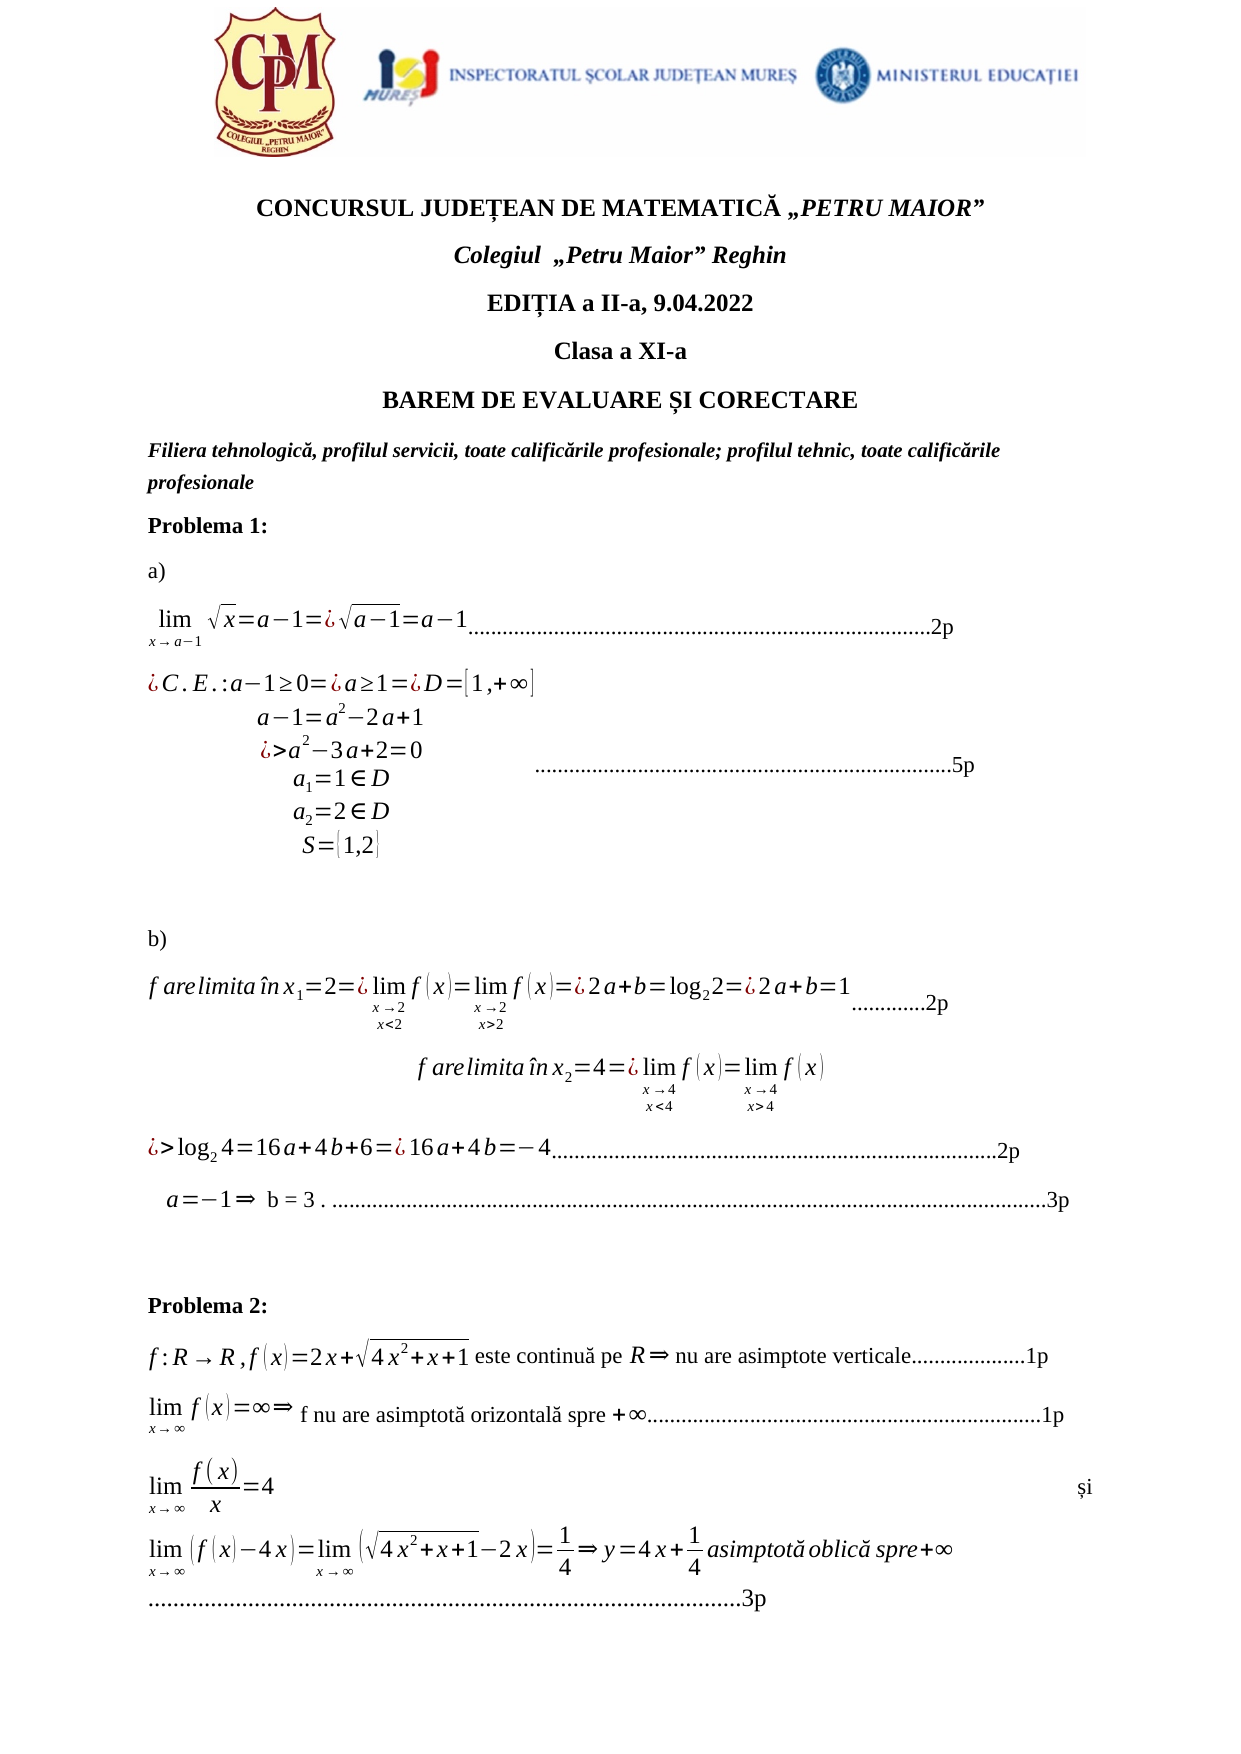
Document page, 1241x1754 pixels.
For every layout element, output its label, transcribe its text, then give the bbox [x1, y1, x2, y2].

text f nu are asimptotă orizontală spre .....................................................................1p [148, 1392, 1093, 1437]
text .................................................................................2p [148, 603, 1093, 649]
text Problema 1: [148, 512, 1093, 539]
text este continuă pe nu are asimptote verticale....................1p [148, 1338, 1093, 1373]
text Problema 2: [148, 1292, 1093, 1319]
text .............2p [148, 971, 1093, 1033]
picture [214, 7, 1086, 157]
text b = 3 . .............................................................................................................................3p [148, 1184, 1093, 1227]
text CONCURSUL JUDEȚEAN DE MATEMATICĂ „PETRU MAIOR” [148, 193, 1093, 221]
text Filiera tehnologică, profilul servicii, toate calificările profesionale; profilul tehnic, toate calificările profesionale [148, 432, 1093, 496]
text b) [148, 926, 1093, 952]
text .........................................................................5p [148, 668, 1093, 860]
text Clasa a XI-a [148, 336, 1093, 364]
text și ...............................................................................................3p [148, 1456, 1093, 1612]
text Colegiul „Petru Maior” Reghin [148, 240, 1093, 269]
text ..............................................................................2p [148, 1134, 1093, 1165]
text BAREM DE EVALUARE ȘI CORECTARE [148, 383, 1093, 415]
text EDIȚIA a II-a, 9.04.2022 [148, 288, 1093, 317]
text a) [148, 558, 1093, 584]
